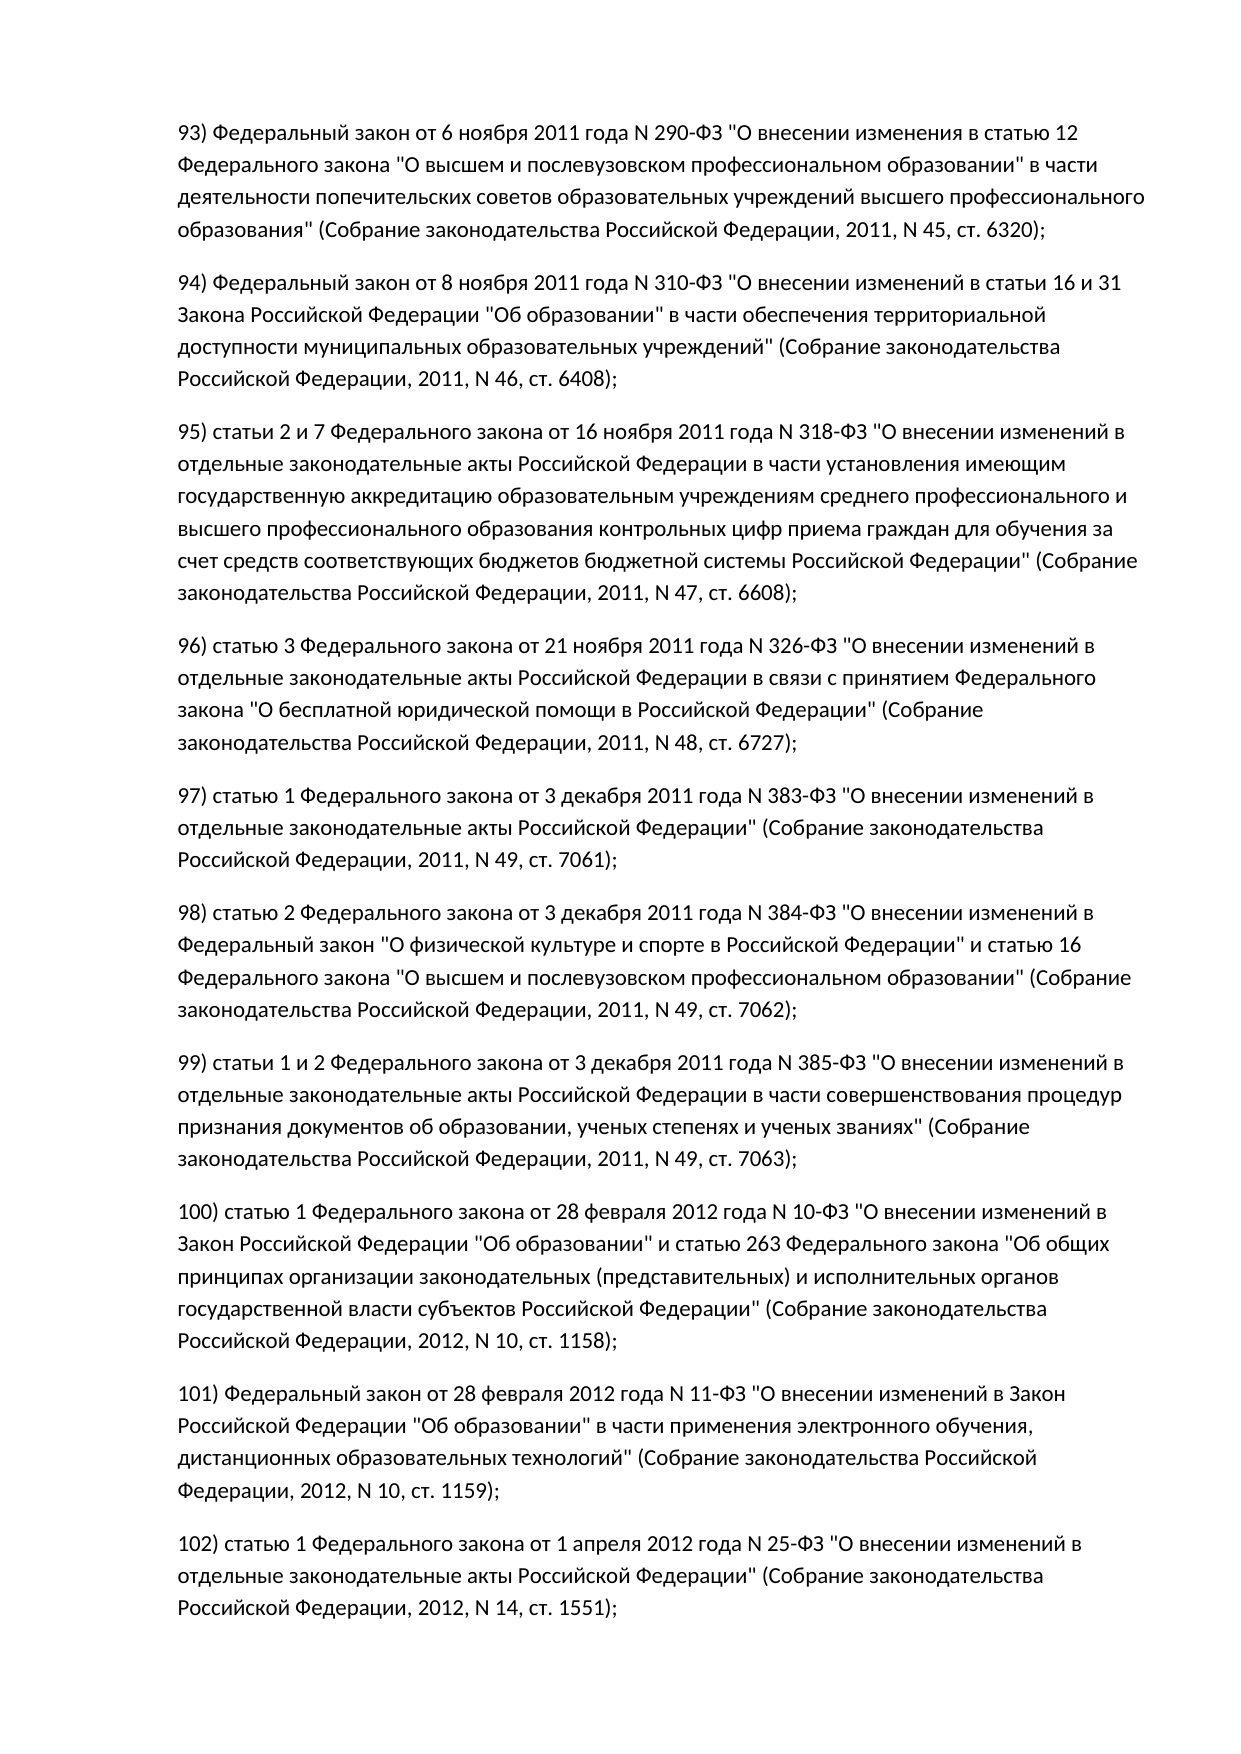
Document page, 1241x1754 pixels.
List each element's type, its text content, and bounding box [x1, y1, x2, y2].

text 102) статью 1 Федерального закона от 1 апреля 2012 года N 25-ФЗ "О внесении изменений в отдельные законодательные акты Российской Федерации" (Собрание законодательства Российской Федерации, 2012, N 14, ст. 1551); [177, 1529, 1152, 1621]
text 101) Федеральный закон от 28 февраля 2012 года N 11-ФЗ "О внесении изменений в Закон Российской Федерации "Об образовании" в части применения электронного обучения, дистанционных образовательных технологий" (Собрание законодательства Российской Федерации, 2012, N 10, ст. 1159); [177, 1379, 1152, 1504]
text 99) статьи 1 и 2 Федерального закона от 3 декабря 2011 года N 385-ФЗ "О внесении изменений в отдельные законодательные акты Российской Федерации в части совершенствования процедур признания документов об образовании, ученых степенях и ученых званиях" (Собрание законодательства Российской Федерации, 2011, N 49, ст. 7063); [177, 1048, 1152, 1172]
text 94) Федеральный закон от 8 ноября 2011 года N 310-ФЗ "О внесении изменений в статьи 16 и 31 Закона Российской Федерации "Об образовании" в части обеспечения территориальной доступности муниципальных образовательных учреждений" (Собрание законодательства Российской Федерации, 2011, N 46, ст. 6408); [177, 268, 1152, 392]
text 96) статью 3 Федерального закона от 21 ноября 2011 года N 326-ФЗ "О внесении изменений в отдельные законодательные акты Российской Федерации в связи с принятием Федерального закона "О бесплатной юридической помощи в Российской Федерации" (Собрание законодательства Российской Федерации, 2011, N 48, ст. 6727); [177, 631, 1152, 756]
text 97) статью 1 Федерального закона от 3 декабря 2011 года N 383-ФЗ "О внесении изменений в отдельные законодательные акты Российской Федерации" (Собрание законодательства Российской Федерации, 2011, N 49, ст. 7061); [177, 781, 1152, 873]
text 95) статьи 2 и 7 Федерального закона от 16 ноября 2011 года N 318-ФЗ "О внесении изменений в отдельные законодательные акты Российской Федерации в части установления имеющим государственную аккредитацию образовательным учреждениям среднего профессионального и высшего профессионального образования контрольных цифр приема граждан для обучения за счет средств соответствующих бюджетов бюджетной системы Российской Федерации" (Собрание законодательства Российской Федерации, 2011, N 47, ст. 6608); [177, 417, 1152, 606]
text 93) Федеральный закон от 6 ноября 2011 года N 290-ФЗ "О внесении изменения в статью 12 Федерального закона "О высшем и послевузовском профессиональном образовании" в части деятельности попечительских советов образовательных учреждений высшего профессионального образования" (Собрание законодательства Российской Федерации, 2011, N 45, ст. 6320); [177, 118, 1152, 243]
text 98) статью 2 Федерального закона от 3 декабря 2011 года N 384-ФЗ "О внесении изменений в Федеральный закон "О физической культуре и спорте в Российской Федерации" и статью 16 Федерального закона "О высшем и послевузовском профессиональном образовании" (Собрание законодательства Российской Федерации, 2011, N 49, ст. 7062); [177, 898, 1152, 1023]
text 100) статью 1 Федерального закона от 28 февраля 2012 года N 10-ФЗ "О внесении изменений в Закон Российской Федерации "Об образовании" и статью 263 Федерального закона "Об общих принципах организации законодательных (представительных) и исполнительных органов государственной власти субъектов Российской Федерации" (Собрание законодательства Российской Федерации, 2012, N 10, ст. 1158); [177, 1197, 1152, 1354]
